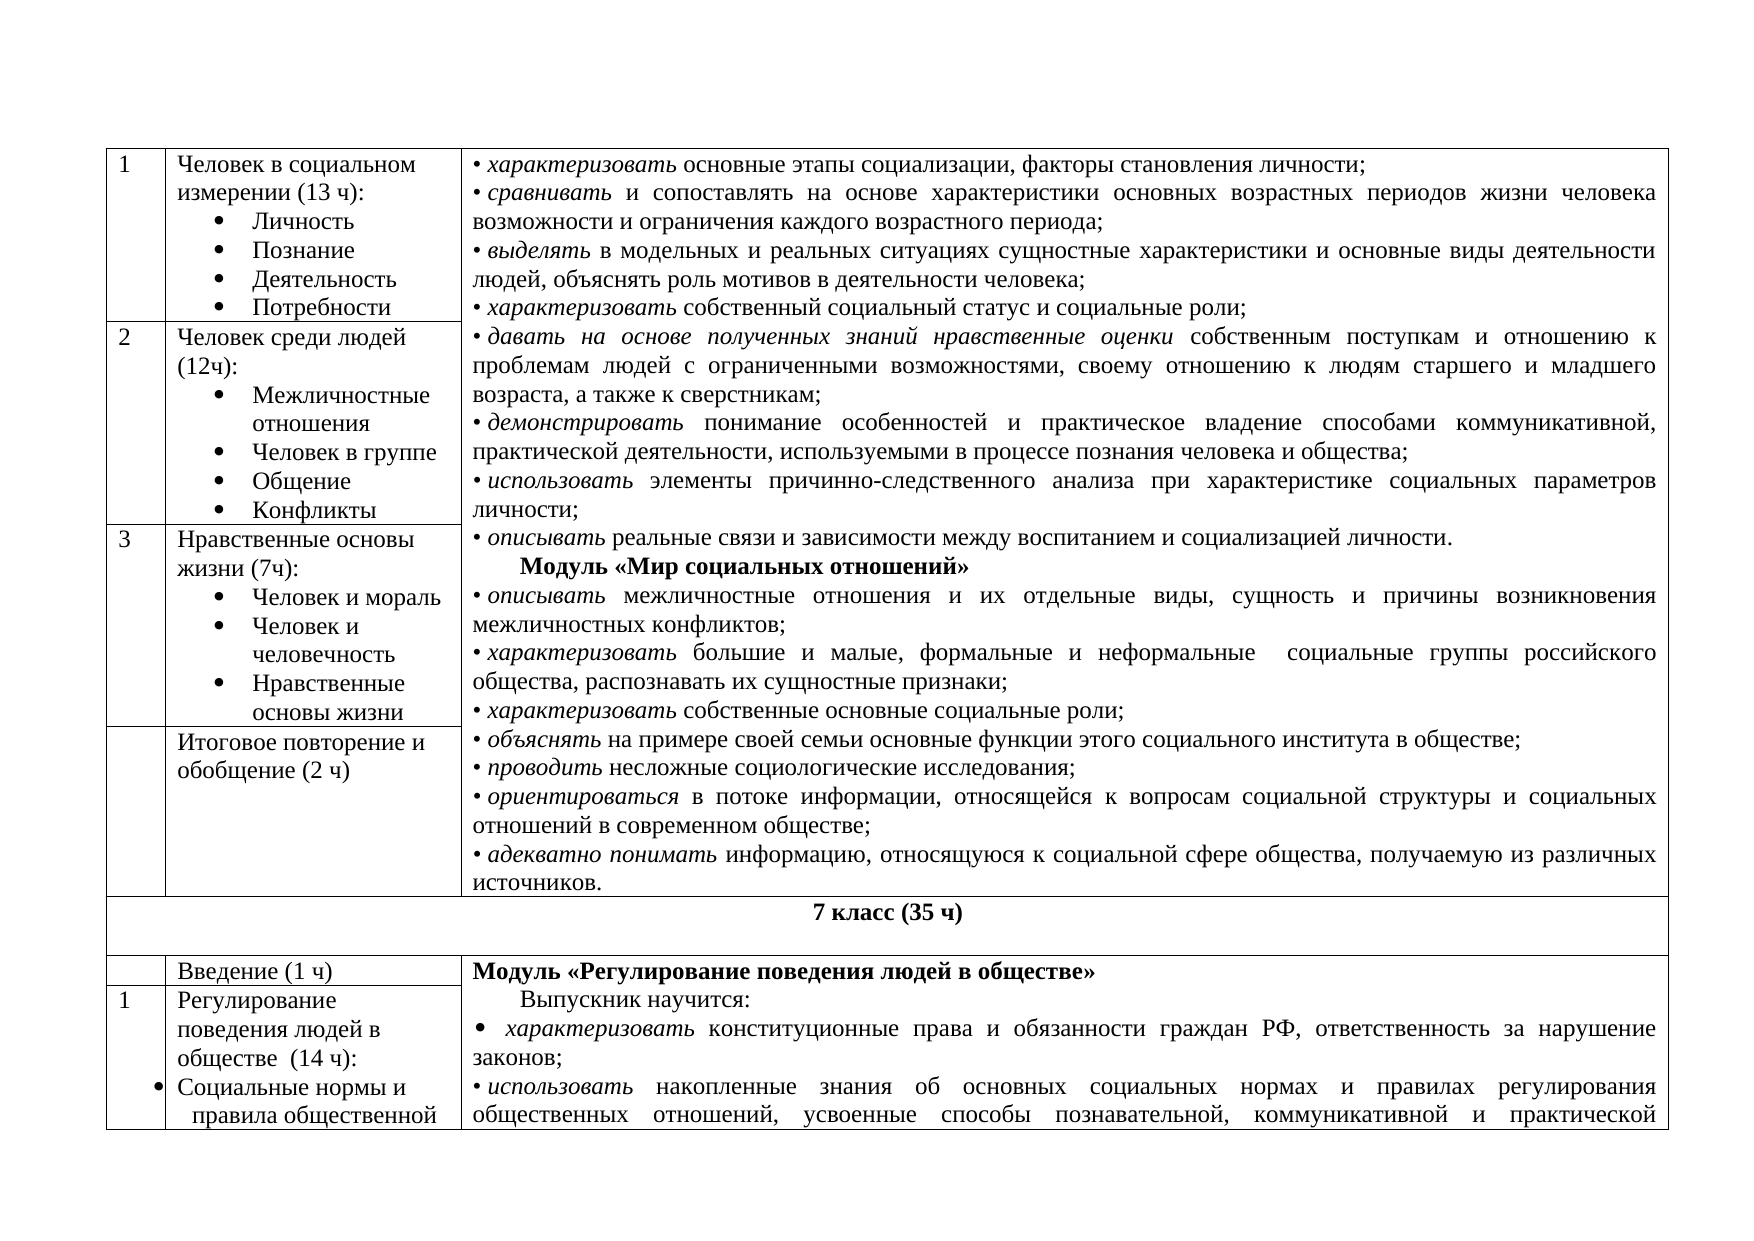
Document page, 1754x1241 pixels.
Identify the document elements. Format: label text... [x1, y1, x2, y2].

table_cell Итоговое повторение и обобщение (2 ч) [166, 727, 461, 896]
table_cell [107, 956, 165, 984]
table_cell 3 [107, 525, 165, 726]
table_cell Человек в социальном измерении (13 ч): Личность Познание Деятельность Потребности [166, 149, 461, 321]
table_cell Введение (1 ч) [166, 956, 461, 984]
table_cell [107, 727, 165, 896]
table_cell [166, 986, 461, 1129]
table_cell Человек среди людей (12ч): Межличностные отношения Человек в группе Общение Конфликты [166, 322, 461, 523]
table_cell 1 [107, 986, 165, 1129]
table_cell 2 [107, 322, 165, 523]
table_cell 1 [107, 149, 165, 321]
table_cell 7 класс (35 ч) [107, 897, 1668, 955]
table_cell Нравственные основы жизни (7ч): Человек и мораль Человек и человечность Нравственные основы жизни [166, 525, 461, 726]
table_cell Модуль «Регулирование поведения людей в обществе» Выпускник научится: характеризовать конституционные права и обязанности граждан РФ, ответственность за нарушение законов; • использовать накопленные знания об основных социальных нормах и правилах регулирования общественных отношений, усвоенные способы познавательной, коммуникативной и практической деятельности для успешного взаимодействия с социальной средой и выполнения типичных социальных ролей нравственного человека и достойного гражданина; • на основе полученных знаний о социальных нормах выбирать в предлагаемых модельных ситуациях и осуществлять на практике модель правомерного социального поведения, основанного на уважении к закону и правопорядку; • критически осмысливать информацию правового и морально-нравственного характера, полученную из разнообразных источников, систематизировать, анализировать полученные данные; применять полученную информацию для определения собственной позиции по отношению к социальным нормам, для соотнесения собственного поведения и поступков других людей с нравственными ценностями и нормами поведения, установленными законом; • использовать знания и умения для формирования способности к личному самоопределению в системе морали и важнейших отраслей права, самореализации, самоконтролю; • использовать элементы причинно-следственного анализа для понимания влияния моральных устоев на развитие общества и человека; • моделировать несложные ситуации нарушения прав человека, конституционных прав и обязанностей граждан Российской Федерации и давать им моральную и правовую оценку; • оценивать сущность и значение правопорядка и законности, собственный вклад в их становление и развитие. Модуль «Человек в экономических отношениях». • характеризовать поведение производителя и потребителя как основных участников экономической деятельности; • применять полученные знания для характеристики экономики семьи; • формулировать и аргументировать собственные суждения, касающиеся отдельных вопросов экономической жизни и опирающиеся на обществоведческие знания и социальный опыт; • анализировать с позиций обществознания сложившиеся практики и модели поведения потребителя; • решать познавательные задачи в рамках изученного материала, отражающие типичные ситуации в экономической сфере деятельности человека; • выполнять несложные практические задания, основанные на ситуациях, связанных с описанием состояния российской экономики. [462, 956, 1668, 1129]
